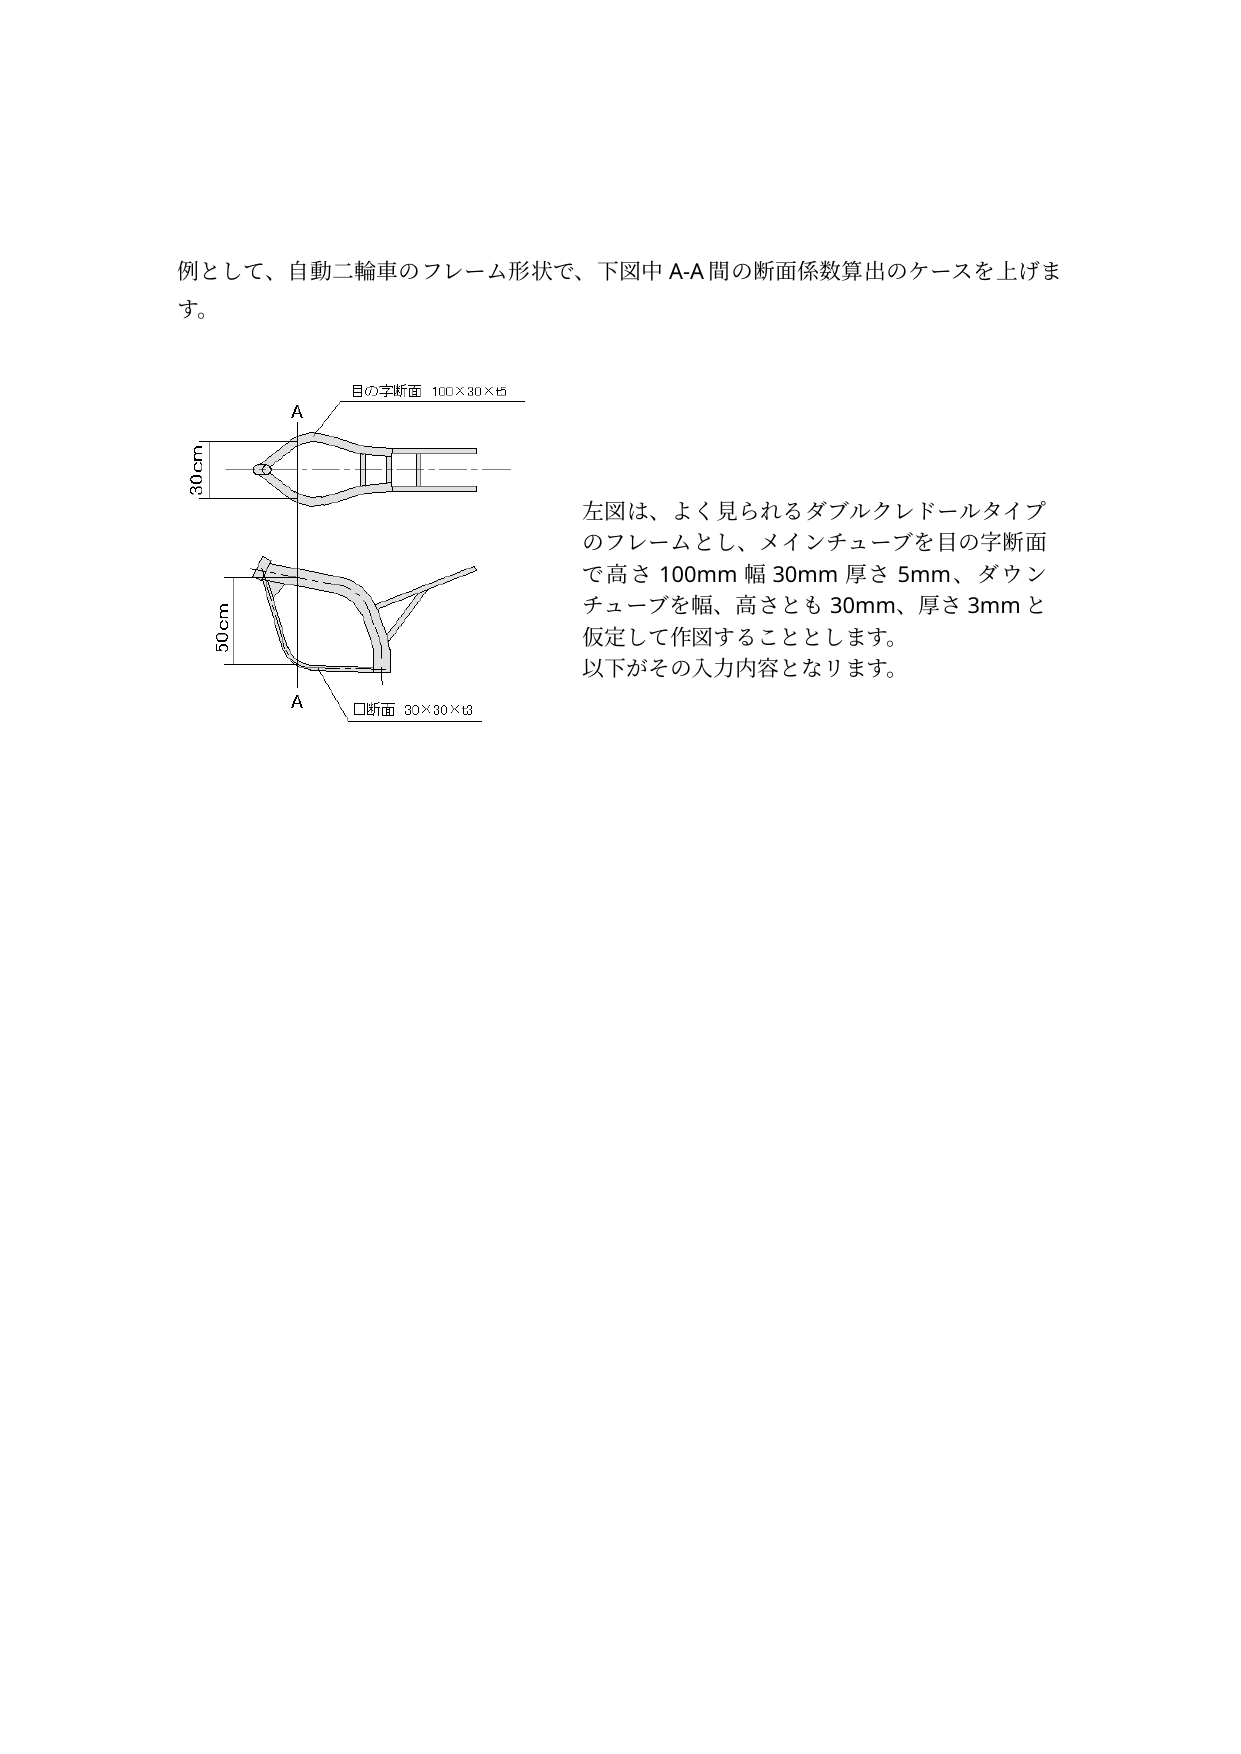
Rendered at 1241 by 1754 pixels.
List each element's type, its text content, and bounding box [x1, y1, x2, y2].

text 例として、自動二輪車のフレーム形状で、下図中A-A間の断面係数算出のケースを上げます。 [177, 251, 1063, 326]
picture [177, 363, 534, 733]
